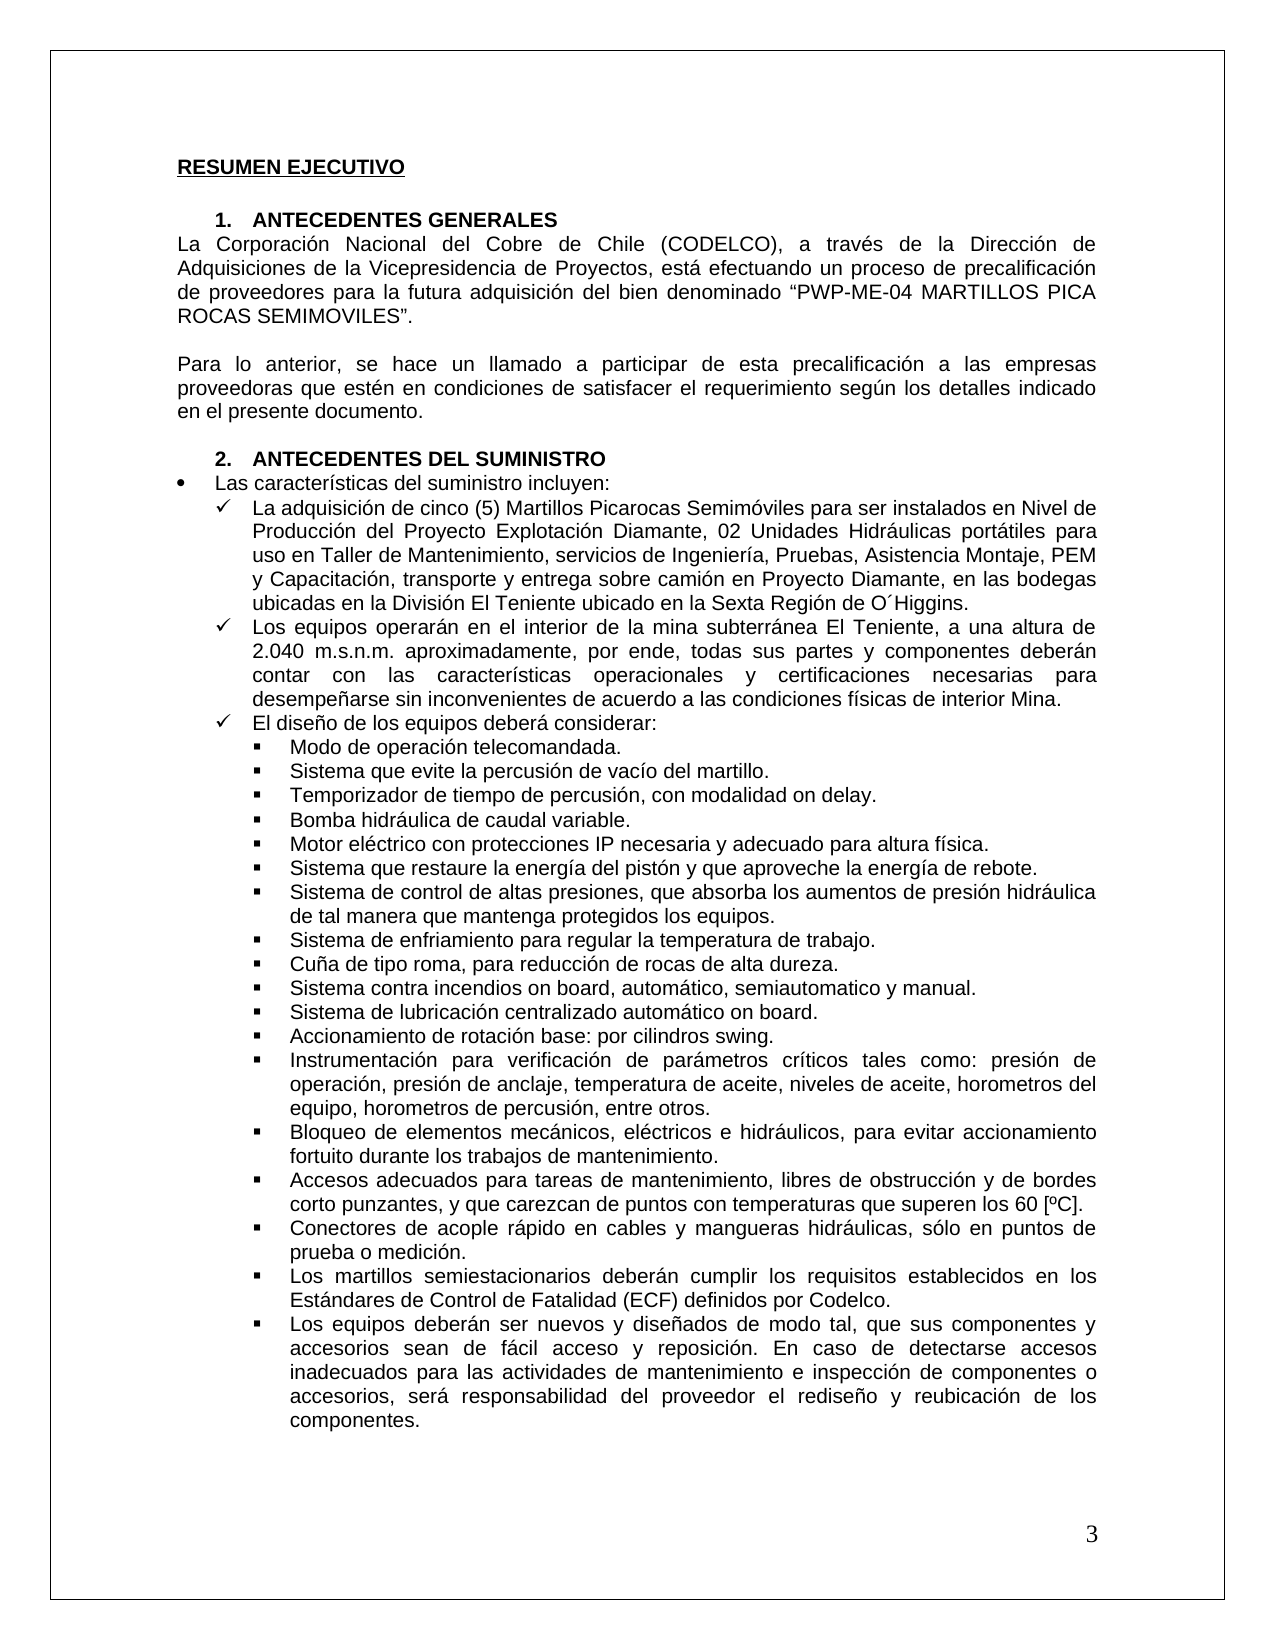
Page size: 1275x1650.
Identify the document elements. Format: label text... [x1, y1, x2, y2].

list Cuña de tipo roma, para reducción de rocas de alta dureza. [252, 952, 1098, 976]
list La adquisición de cinco (5) Martillos Picarocas Semimóviles para ser instalados en Nivel de Producción del Proyecto Explotación Diamante, 02 Unidades Hidráulicas portátiles para uso en Taller de Mantenimiento, servicios de Ingeniería, Pruebas, Asistencia Montaje, PEM y Capacitación, transporte y entrega sobre camión en Proyecto Diamante, en las bodegas ubicadas en la División El Teniente ubicado en la Sexta Región de O´Higgins. [214, 495, 1098, 615]
list Los equipos deberán ser nuevos y diseñados de modo tal, que sus componentes y accesorios sean de fácil acceso y reposición. En caso de detectarse accesos inadecuados para las actividades de mantenimiento e inspección de componentes o accesorios, será responsabilidad del proveedor el rediseño y reubicación de los componentes. [252, 1312, 1098, 1432]
text Para lo anterior, se hace un llamado a participar de esta precalificación a las empresas proveedoras que estén en condiciones de satisfacer el requerimiento según los detalles indicado en el presente documento. [177, 351, 1098, 423]
list Conectores de acople rápido en cables y mangueras hidráulicas, sólo en puntos de prueba o medición. [252, 1216, 1098, 1264]
list Sistema que evite la percusión de vacío del martillo. [252, 759, 1098, 783]
list Sistema contra incendios on board, automático, semiautomatico y manual. [252, 976, 1098, 1000]
list Modo de operación telecomandada. [252, 735, 1098, 759]
list El diseño de los equipos deberá considerar: [214, 711, 1098, 735]
list Motor eléctrico con protecciones IP necesaria y adecuado para altura física. [252, 831, 1098, 856]
list Sistema que restaure la energía del pistón y que aproveche la energía de rebote. [252, 856, 1098, 879]
list Sistema de control de altas presiones, que absorba los aumentos de presión hidráulica de tal manera que mantenga protegidos los equipos. [252, 879, 1098, 928]
subtitle ANTECEDENTES DEL SUMINISTRO [214, 447, 1098, 471]
list Bomba hidráulica de caudal variable. [252, 807, 1098, 831]
list Sistema de enfriamiento para regular la temperatura de trabajo. [252, 928, 1098, 952]
list Accesos adecuados para tareas de mantenimiento, libres de obstrucción y de bordes corto punzantes, y que carezcan de puntos con temperaturas que superen los 60 [ºC]. [252, 1168, 1098, 1216]
text La Corporación Nacional del Cobre de Chile (CODELCO), a través de la Dirección de Adquisiciones de la Vicepresidencia de Proyectos, está efectuando un proceso de precalificación de proveedores para la futura adquisición del bien denominado “PWP-ME-04 MARTILLOS PICA ROCAS SEMIMOVILES”. [177, 232, 1098, 327]
list Las características del suministro incluyen: [177, 471, 1098, 495]
list Instrumentación para verificación de parámetros críticos tales como: presión de operación, presión de anclaje, temperatura de aceite, niveles de aceite, horometros del equipo, horometros de percusión, entre otros. [252, 1048, 1098, 1120]
list Los martillos semiestacionarios deberán cumplir los requisitos establecidos en los Estándares de Control de Fatalidad (ECF) definidos por Codelco. [252, 1264, 1098, 1312]
list Temporizador de tiempo de percusión, con modalidad on delay. [252, 783, 1098, 807]
list Los equipos operarán en el interior de la mina subterránea El Teniente, a una altura de 2.040 m.s.n.m. aproximadamente, por ende, todas sus partes y componentes deberán contar con las características operacionales y certificaciones necesarias para desempeñarse sin inconvenientes de acuerdo a las condiciones físicas de interior Mina. [214, 615, 1098, 711]
text RESUMEN EJECUTIVO [177, 155, 1098, 179]
list Bloqueo de elementos mecánicos, eléctricos e hidráulicos, para evitar accionamiento fortuito durante los trabajos de mantenimiento. [252, 1120, 1098, 1168]
list Sistema de lubricación centralizado automático on board. [252, 1000, 1098, 1024]
list Accionamiento de rotación base: por cilindros swing. [252, 1024, 1098, 1048]
subtitle ANTECEDENTES GENERALES [214, 208, 1098, 232]
